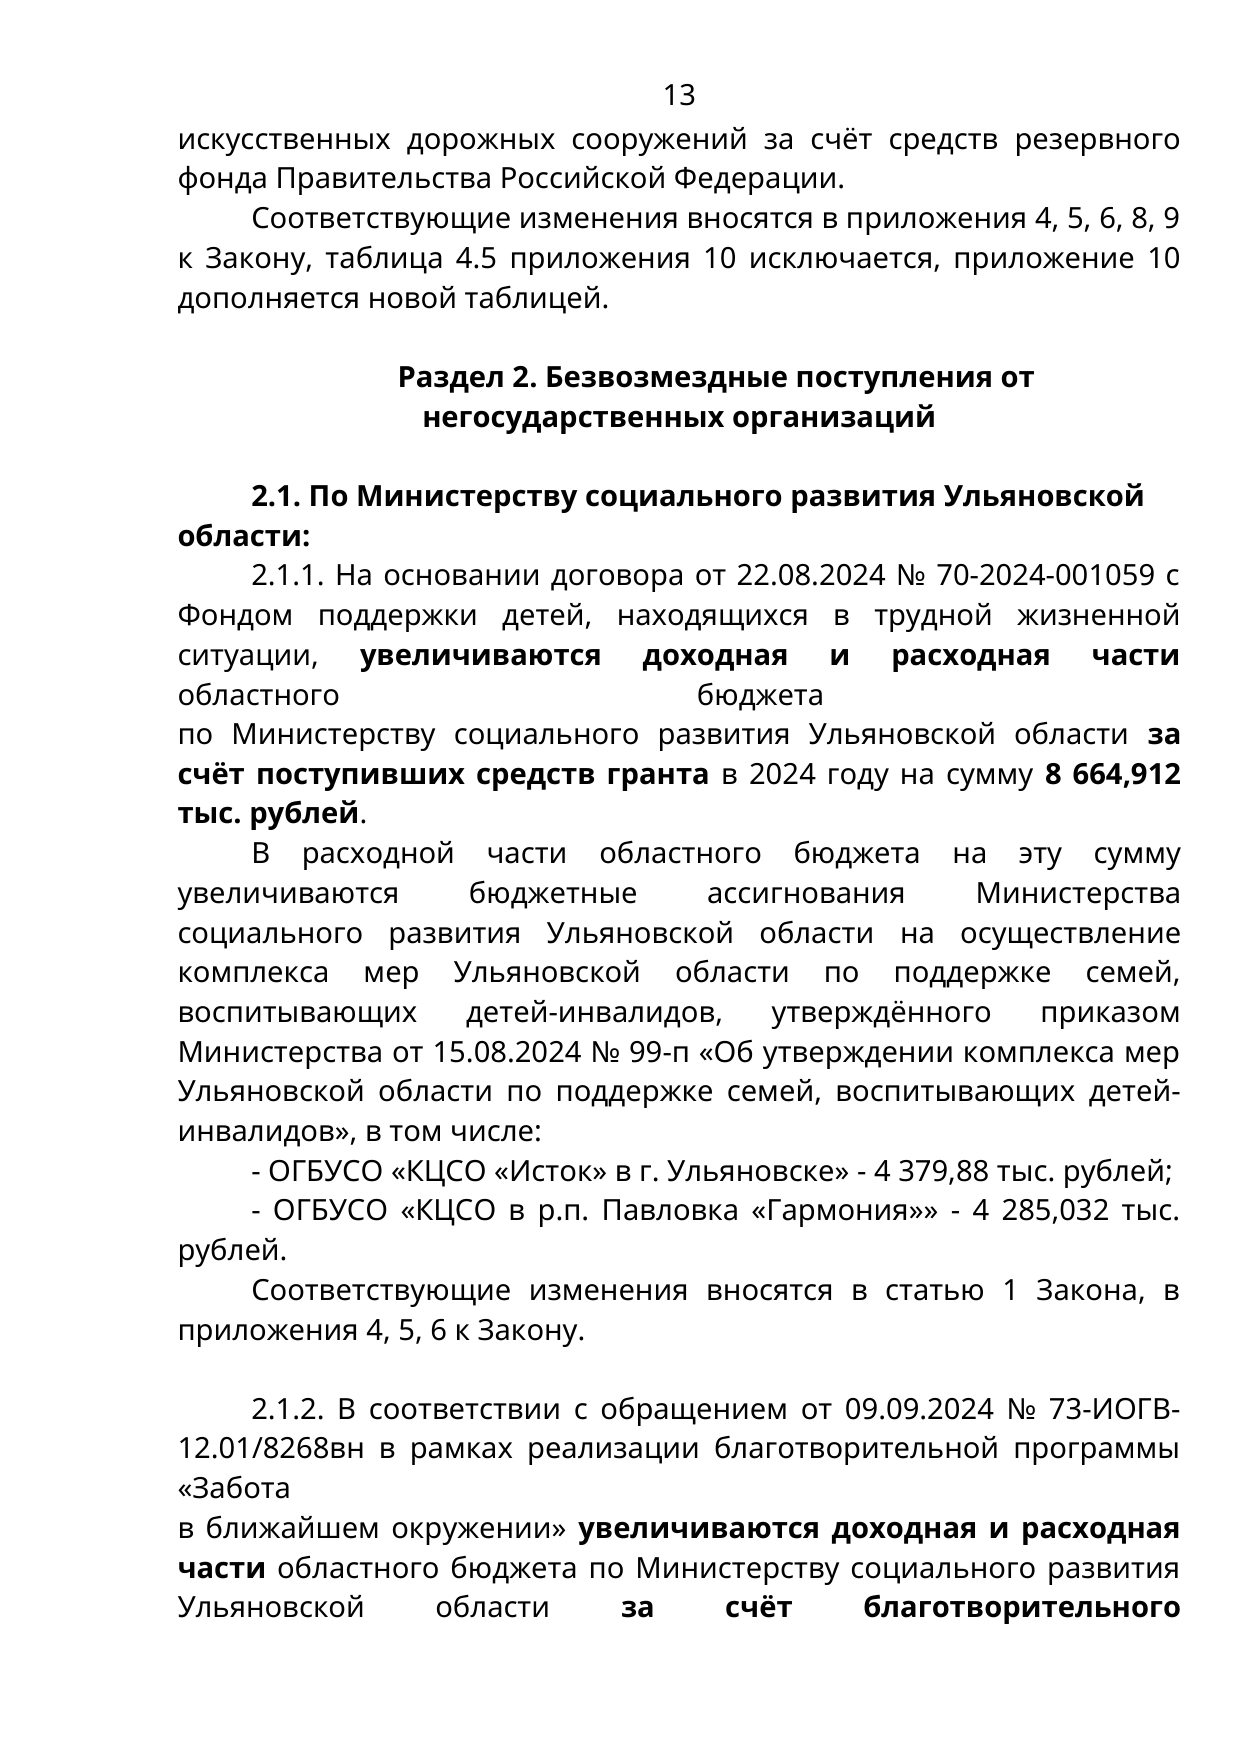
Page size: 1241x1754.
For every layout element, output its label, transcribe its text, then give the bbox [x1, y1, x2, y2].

text Соответствующие изменения вносятся в статью 1 Закона, в приложения 4, 5, 6 к Закону. [177, 1269, 1181, 1348]
text 2.1. По Министерству социального развития Ульяновской области: [177, 475, 1181, 555]
text 2.1.1. На основании договора от 22.08.2024 № 70-2024-001059 с Фондом поддержки детей, находящихся в трудной жизненной ситуации, увеличиваются доходная и расходная части областного бюджета по Министерству социального развития Ульяновской области за счёт поступивших средств гранта в 2024 году на сумму 8 664,912 тыс. рублей. [177, 555, 1181, 832]
text - ОГБУСО «КЦСО «Исток» в г. Ульяновске» - 4 379,88 тыс. рублей; [177, 1150, 1181, 1190]
text - ОГБУСО «КЦСО в р.п. Павловка «Гармония»» - 4 285,032 тыс. рублей. [177, 1190, 1181, 1269]
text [177, 118, 1181, 197]
text Соответствующие изменения вносятся в приложения 4, 5, 6, 8, 9 к Закону, таблица 4.5 приложения 10 исключается, приложение 10 дополняется новой таблицей. [177, 197, 1181, 317]
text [177, 1388, 1181, 1626]
text В расходной части областного бюджета на эту сумму увеличиваются бюджетные ассигнования Министерства социального развития Ульяновской области на осуществление комплекса мер Ульяновской области по поддержке семей, воспитывающих детей-инвалидов, утверждённого приказом Министерства от 15.08.2024 № 99-п «Об утверждении комплекса мер Ульяновской области по поддержке семей, воспитывающих детей-инвалидов», в том числе: [177, 832, 1181, 1150]
text Раздел 2. Безвозмездные поступления от негосударственных организаций [177, 356, 1181, 436]
